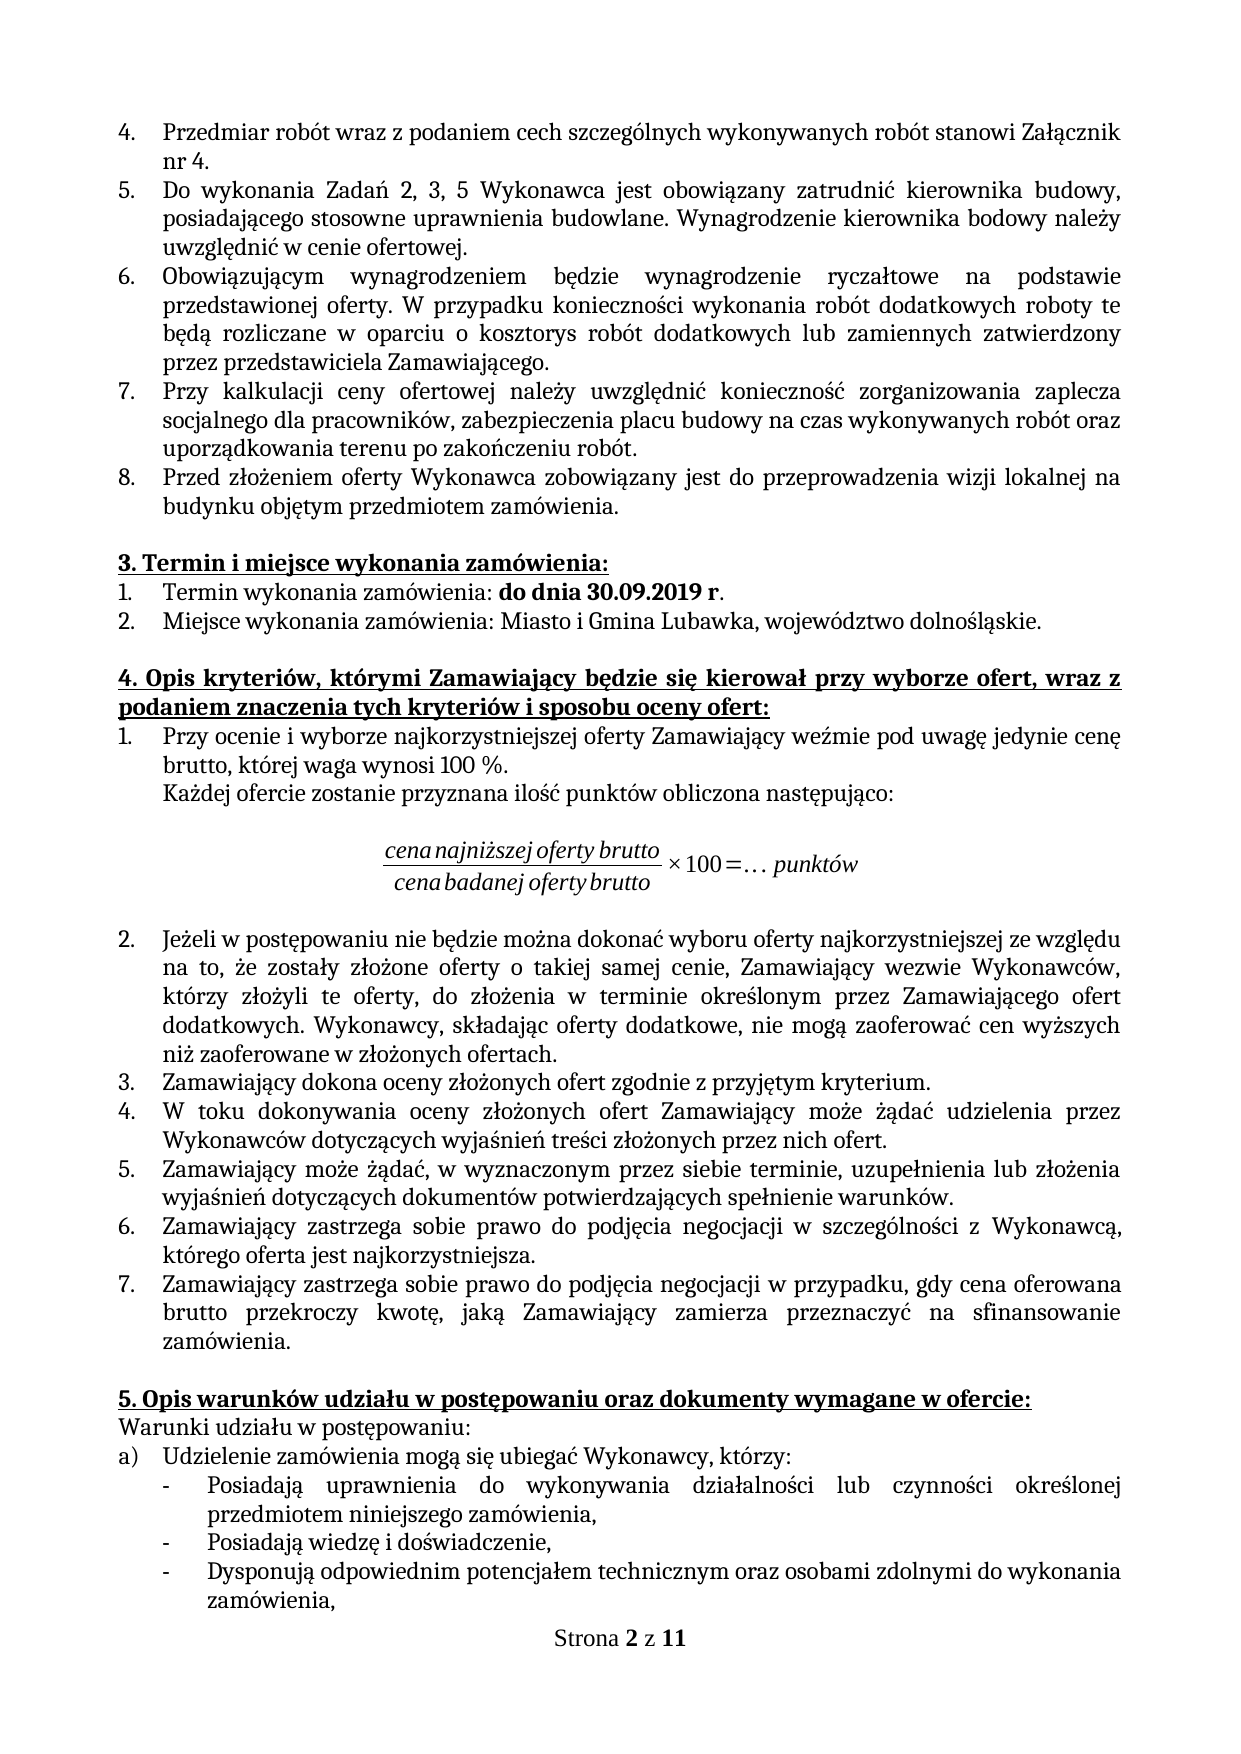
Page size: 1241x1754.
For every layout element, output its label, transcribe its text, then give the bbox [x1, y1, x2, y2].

list Zamawiający dokona oceny złożonych ofert zgodnie z przyjętym kryterium. [118, 1068, 1122, 1097]
list Przed złożeniem oferty Wykonawca zobowiązany jest do przeprowadzenia wizji lokalnej na budynku objętym przedmiotem zamówienia. [118, 463, 1122, 521]
list Przedmiar robót wraz z podaniem cech szczególnych wykonywanych robót stanowi Załącznik nr 4. [118, 118, 1122, 176]
list Jeżeli w postępowaniu nie będzie można dokonać wyboru oferty najkorzystniejszej ze względu na to, że zostały złożone oferty o takiej samej cenie, Zamawiający wezwie Wykonawców, którzy złożyli te oferty, do złożenia w terminie określonym przez Zamawiającego ofert dodatkowych. Wykonawcy, składając oferty dodatkowe, nie mogą zaoferować cen wyższych niż zaoferowane w złożonych ofertach. [118, 924, 1122, 1068]
text 4. Opis kryteriów, którymi Zamawiający będzie się kierował przy wyborze ofert, wraz z podaniem znaczenia tych kryteriów i sposobu oceny ofert: [118, 664, 1122, 689]
list Zamawiający zastrzega sobie prawo do podjęcia negocjacji w przypadku, gdy cena oferowana brutto przekroczy kwotę, jaką Zamawiający zamierza przeznaczyć na sfinansowanie zamówienia. [118, 1269, 1122, 1356]
list Przy kalkulacji ceny ofertowej należy uwzględnić konieczność zorganizowania zaplecza socjalnego dla pracowników, zabezpieczenia placu budowy na czas wykonywanych robót oraz uporządkowania terenu po zakończeniu robót. [118, 377, 1122, 463]
list Zamawiający zastrzega sobie prawo do podjęcia negocjacji w szczególności z Wykonawcą, którego oferta jest najkorzystniejsza. [118, 1212, 1122, 1269]
text 5. Opis warunków udziału w postępowaniu oraz dokumenty wymagane w ofercie: [118, 1384, 1122, 1413]
text Warunki udziału w postępowaniu: [118, 1413, 1122, 1442]
list W toku dokonywania oceny złożonych ofert Zamawiający może żądać udzielenia przez Wykonawców dotyczących wyjaśnień treści złożonych przez nich ofert. [118, 1097, 1122, 1154]
text 3. Termin i miejsce wykonania zamówienia: [118, 549, 1122, 578]
list Zamawiający może żądać, w wyznaczonym przez siebie terminie, uzupełnienia lub złożenia wyjaśnień dotyczących dokumentów potwierdzających spełnienie warunków. [118, 1154, 1122, 1212]
list Do wykonania Zadań 2, 3, 5 Wykonawca jest obowiązany zatrudnić kierownika budowy, posiadającego stosowne uprawnienia budowlane. Wynagrodzenie kierownika bodowy należy uwzględnić w cenie ofertowej. [118, 176, 1122, 262]
text Każdej ofercie zostanie przyznana ilość punktów obliczona następująco: [162, 779, 1122, 808]
list Obowiązującym wynagrodzeniem będzie wynagrodzenie ryczałtowe na podstawie przedstawionej oferty. W przypadku konieczności wykonania robót dodatkowych roboty te będą rozliczane w oparciu o kosztorys robót dodatkowych lub zamiennych zatwierdzony przez przedstawiciela Zamawiającego. [118, 262, 1122, 377]
text 4. Opis kryteriów, którymi Zamawiający będzie się kierował przy wyborze ofert, wraz z podaniem znaczenia tych kryteriów i sposobu oceny ofert: [118, 690, 1122, 722]
list Miejsce wykonania zamówienia: Miasto i Gmina Lubawka, województwo dolnośląskie. [118, 607, 1122, 636]
list Dysponują odpowiednim potencjałem technicznym oraz osobami zdolnymi do wykonania zamówienia, [162, 1557, 1122, 1614]
list Udzielenie zamówienia mogą się ubiegać Wykonawcy, którzy: [118, 1442, 1122, 1471]
list Przy ocenie i wyborze najkorzystniejszej oferty Zamawiający weźmie pod uwagę jedynie cenę brutto, której waga wynosi 100 %. [118, 722, 1122, 779]
list Posiadają uprawnienia do wykonywania działalności lub czynności określonej przedmiotem niniejszego zamówienia, [162, 1471, 1122, 1528]
list Termin wykonania zamówienia: do dnia 30.09.2019 r. [118, 578, 1122, 607]
list Posiadają wiedzę i doświadczenie, [162, 1528, 1122, 1557]
